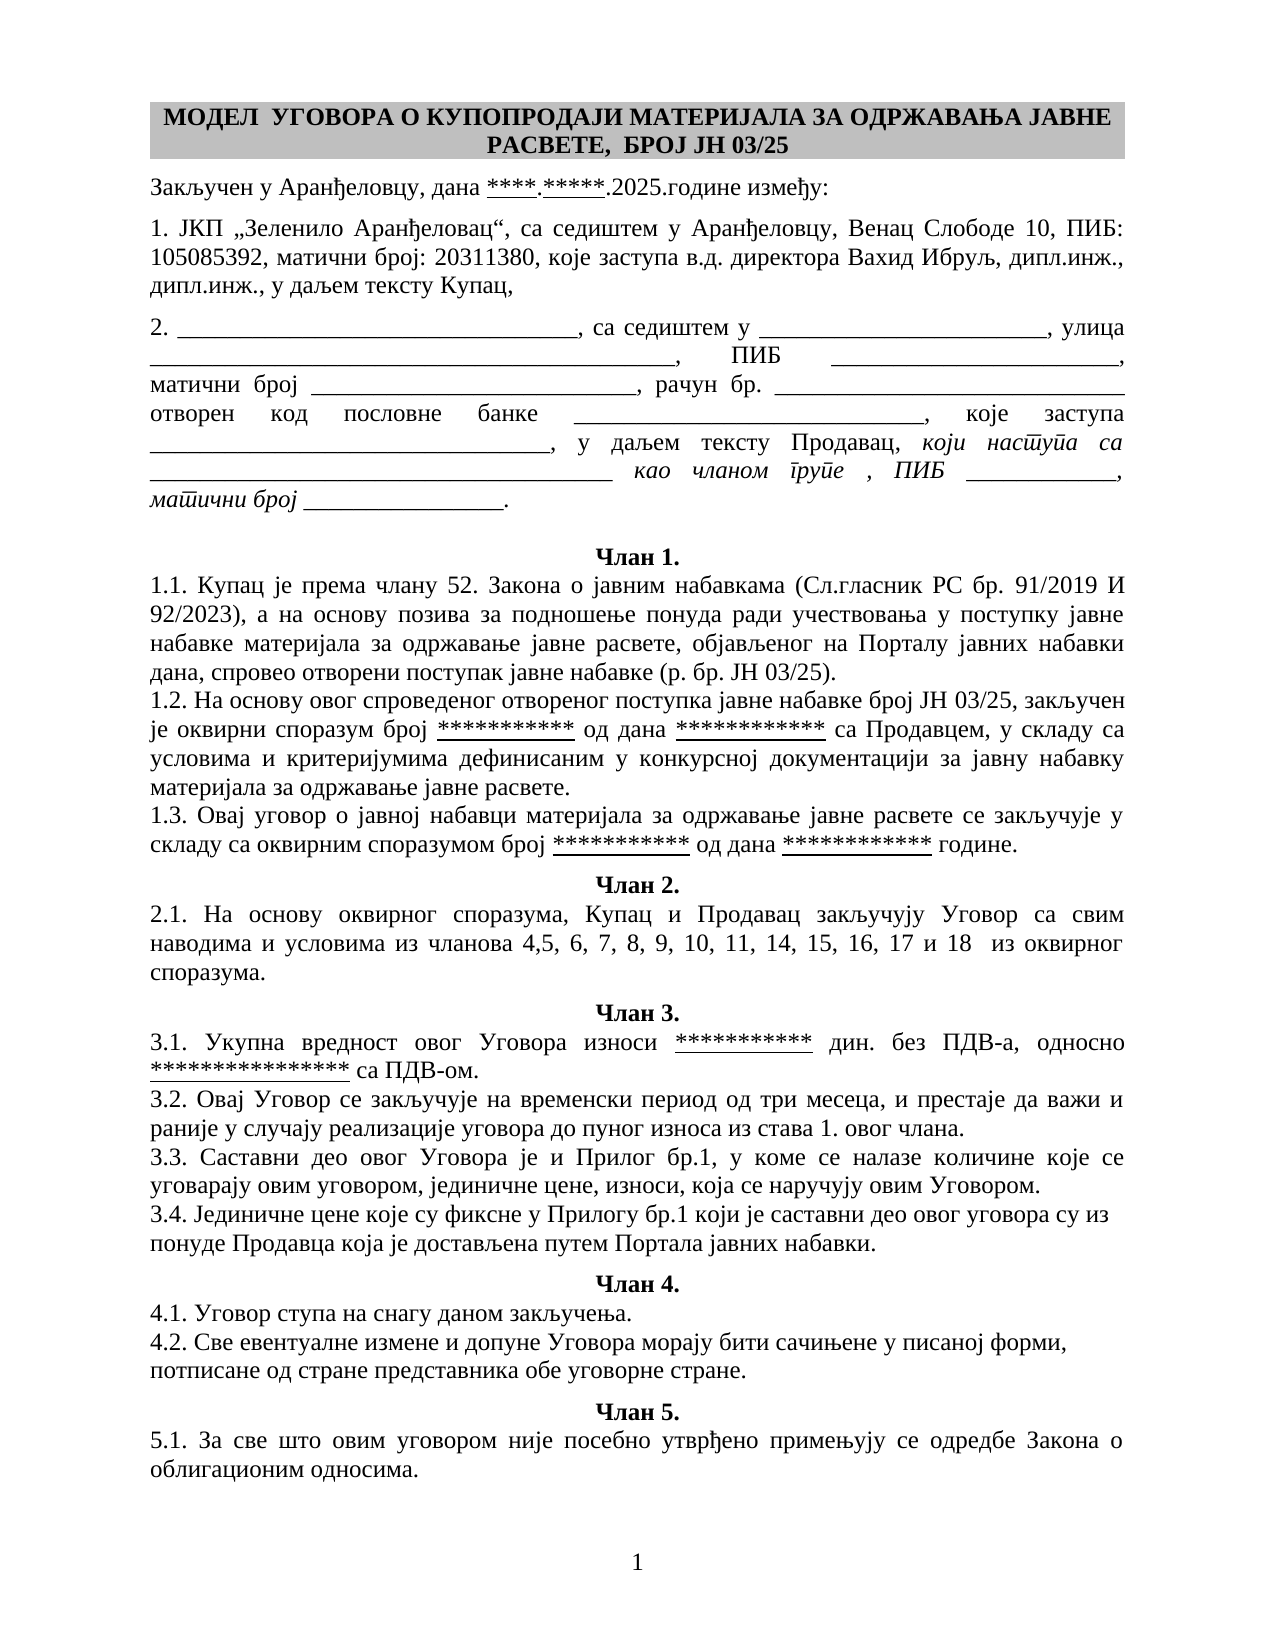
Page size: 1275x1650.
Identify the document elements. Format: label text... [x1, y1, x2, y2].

text 3.2. Овај Уговор се закључује на временски период од три месеца, и престаје да важи и раније у случају реализације уговора до пуног износа из става 1. овог члана. [150, 1084, 1125, 1142]
text 2. ________________________________, са седиштем у _______________________, улица __________________________________________, ПИБ _______________________, матични број __________________________, рачун бр. ____________________________ отворен код пословне банке ____________________________, које заступа ________________________________, у даљем тексту Продавац, који наступа са _____________________________________ као чланом групе , ПИБ ____________, матични број ________________. [150, 312, 1125, 513]
text 3.4. Јединичне цене које су фиксне у Прилогу бр.1 који је саставни део овог уговора су из понуде Продавца која је достављена путем Портала јавних набавки. [150, 1199, 1125, 1257]
text Члан 4. [150, 1269, 1125, 1298]
text 4.2. Све евентуалне измене и допуне Уговора морају бити сачињене у писаној форми, потписане од стране представника обе уговорне стране. [150, 1327, 1125, 1384]
text 1.3. Овај уговор о јавној набавци материјала за одржавање јавне расвете се закључује у складу са оквирним споразумом број *********** од дана ************ године. [150, 801, 1125, 858]
text 4.1. Уговор ступа на снагу даном закључења. [150, 1298, 1125, 1327]
text МОДЕЛ УГОВОРА О КУПОПРОДАЈИ МАТЕРИЈАЛА ЗА ОДРЖАВАЊА ЈАВНЕ РАСВЕТЕ, БРОЈ ЈН 03/25 [150, 102, 1125, 159]
text 3.3. Саставни део овог Уговора је и Прилог бр.1, у коме се налазе количине које се уговарају овим уговором, јединичне цене, износи, која се наручују овим Уговором. [150, 1142, 1125, 1199]
text 5.1. За све што овим уговором није посебно утврђено примењују се одредбе Закона о облигационим односима. [150, 1426, 1125, 1483]
text Члан 5. [150, 1397, 1125, 1426]
text 3.1. Укупна вредност овог Уговора износи *********** дин. без ПДВ-а, односно **************** са ПДВ-ом. [150, 1027, 1125, 1084]
text Члан 3. [150, 998, 1125, 1027]
text Члан 1. [150, 542, 1125, 571]
text Члан 2. [150, 871, 1125, 899]
text 1.2. На основу овог спроведеног отвореног поступка јавне набавке број ЈН 03/25, закључен је оквирни споразум број *********** од дана ************ са Продавцем, у складу са условима и критеријумима дефинисаним у конкурсној документацији за јавну набавку материјала за одржавање јавне расвете. [150, 686, 1125, 801]
text 1. ЈКП „Зеленило Аранђеловац“, са седиштем у Аранђеловцу, Венац Слободе 10, ПИБ: 105085392, матични број: 20311380, које заступа в.д. директора Вахид Ибруљ, дипл.инж., дипл.инж., у даљем тексту Купац, [150, 213, 1125, 299]
text Закључен у Аранђеловцу, дана ****.*****.2025.године између: [150, 172, 1125, 201]
text 1.1. Купац је према члану 52. Закона о јавним набавкама (Сл.гласник РС бр. 91/2019 И 92/2023), а на основу позива за подношење понуда ради учествовања у поступку јавне набавке материјала за одржавање јавне расвете, објављеног на Порталу јавних набавки дана, спровео отворени поступак јавне набавке (р. бр. ЈН 03/25). [150, 571, 1125, 686]
text 2.1. На основу оквирног споразума, Купац и Продавац закључују Уговор са свим наводима и условима из чланова 4,5, 6, 7, 8, 9, 10, 11, 14, 15, 16, 17 и 18 из оквирног споразума. [150, 899, 1125, 986]
